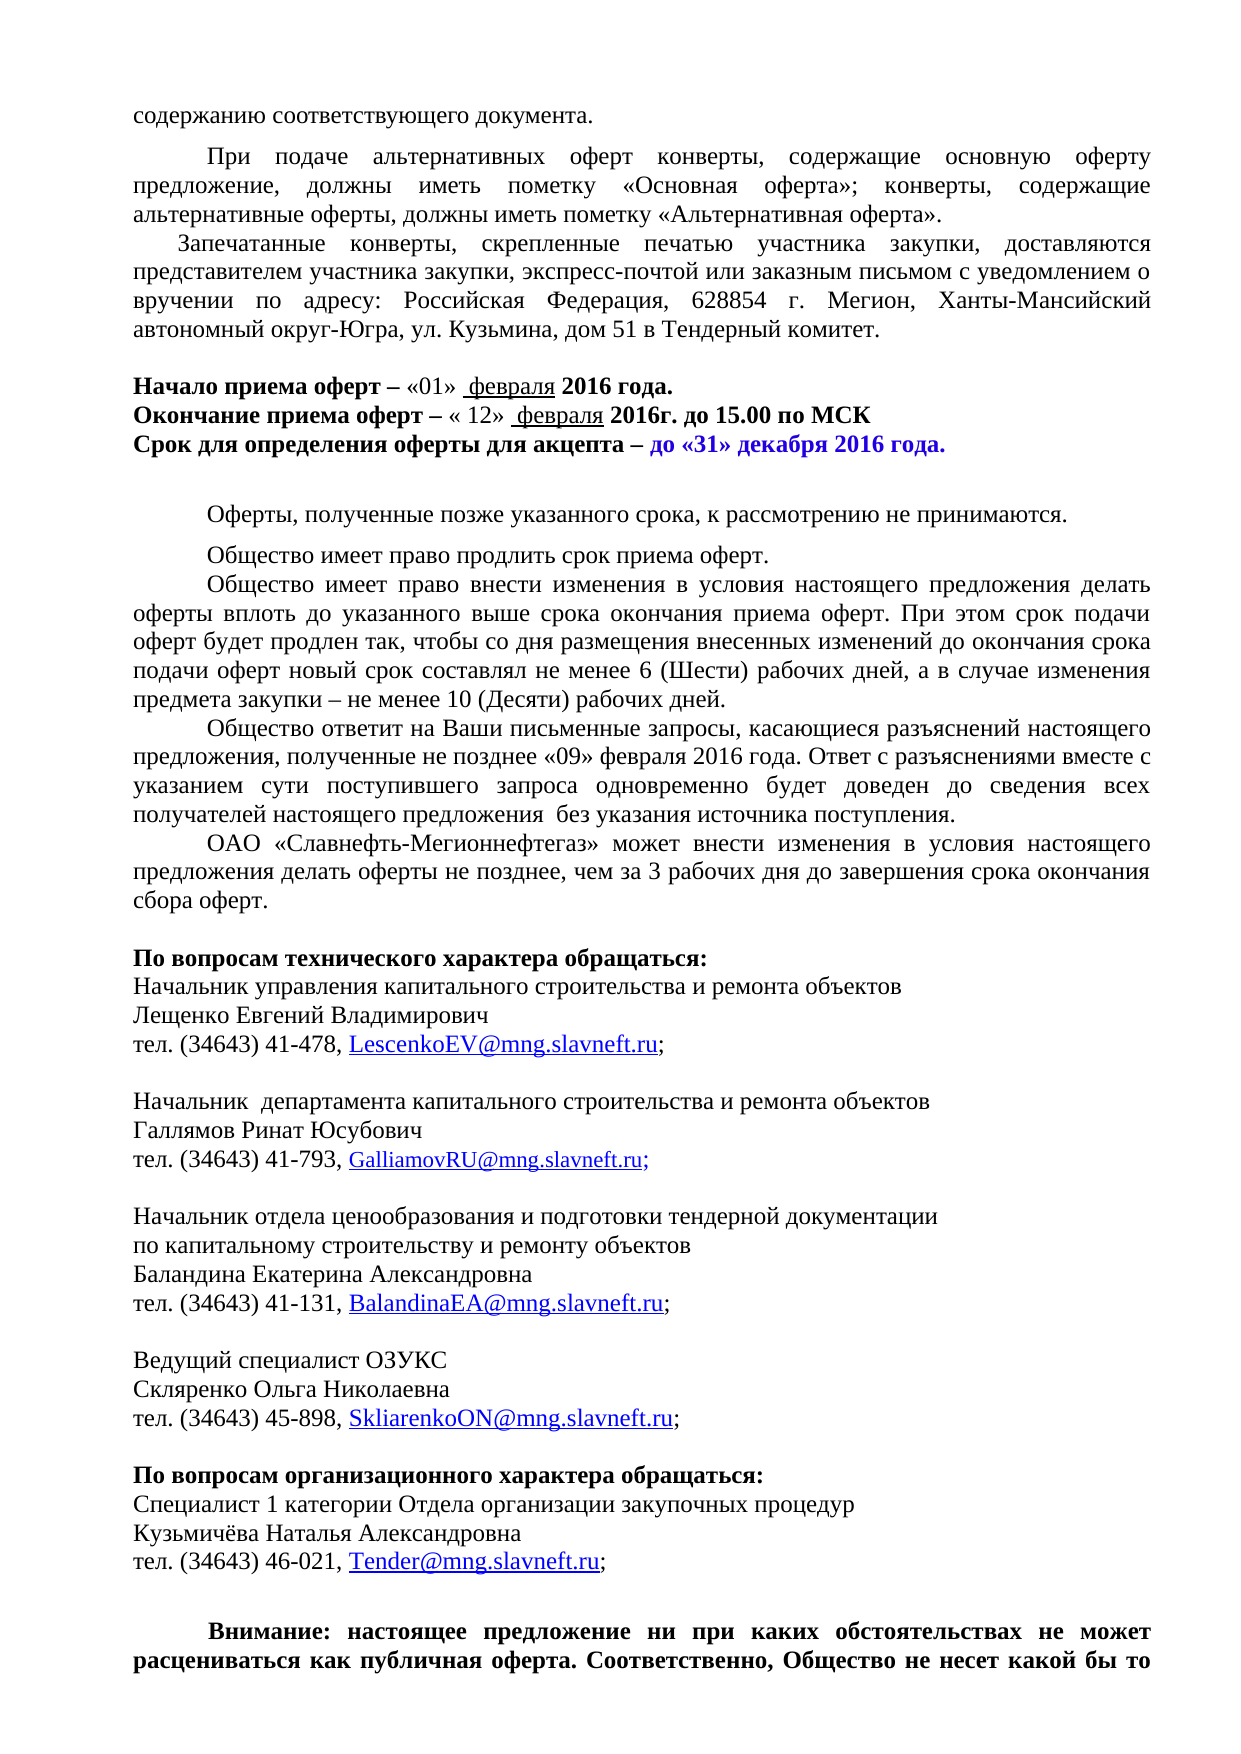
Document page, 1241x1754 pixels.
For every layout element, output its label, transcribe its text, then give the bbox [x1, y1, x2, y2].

text тел. (34643) 41-131, BalandinaEA@mng.slavneft.ru; [133, 1288, 1152, 1316]
text Кузьмичёва Наталья Александровна [133, 1518, 1152, 1546]
text Скляренко Ольга Николаевна [133, 1374, 1152, 1403]
text Начальник управления капитального строительства и ремонта объектов [133, 971, 1152, 1000]
text Окончание приема оферт – « 12» февраля 2016г. до 15.00 по МСК [133, 400, 1152, 429]
text По вопросам организационного характера обращаться: [133, 1460, 1152, 1489]
text тел. (34643) 41-478, LescenkoEV@mng.slavneft.ru; [133, 1029, 1152, 1058]
text При подаче альтернативных оферт конверты, содержащие основную оферту предложение, должны иметь пометку «Основная оферта»; конверты, содержащие альтернативные оферты, должны иметь пометку «Альтернативная оферта». [133, 141, 1152, 228]
text Галлямов Ринат Юсубович [133, 1115, 1152, 1144]
text Лещенко Евгений Владимирович [133, 1000, 1152, 1029]
text Ведущий специалист ОЗУКС [133, 1345, 1152, 1374]
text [133, 1616, 1152, 1674]
text Специалист 1 категории Отдела организации закупочных процедур [133, 1489, 1152, 1518]
text Начальник отдела ценообразования и подготовки тендерной документации [133, 1201, 1152, 1230]
text ОАО «Славнефть-Мегионнефтегаз» может внести изменения в условия настоящего предложения делать оферты не позднее, чем за 3 рабочих дня до завершения срока окончания сбора оферт. [133, 828, 1152, 914]
text Общество имеет право продлить срок приема оферт. [133, 540, 1152, 569]
text Общество ответит на Ваши письменные запросы, касающиеся разъяснений настоящего предложения, полученные не позднее «09» февраля 2016 года. Ответ с разъяснениями вместе с указанием сути поступившего запроса одновременно будет доведен до сведения всех получателей настоящего предложения без указания источника поступления. [133, 713, 1152, 828]
text тел. (34643) 45-898, SkliarenkoON@mng.slavneft.ru; [133, 1403, 1152, 1431]
text по капитальному строительству и ремонту объектов [133, 1230, 1152, 1259]
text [133, 100, 1152, 129]
text тел. (34643) 46-021, Tender@mng.slavneft.ru; [133, 1546, 1152, 1575]
text Срок для определения оферты для акцепта – до «31» декабря 2016 года. [133, 429, 1152, 458]
text По вопросам технического характера обращаться: [133, 943, 1152, 971]
text тел. (34643) 41-793, GalliamovRU@mng.slavneft.ru; [133, 1144, 1152, 1173]
text Начальник департамента капитального строительства и ремонта объектов [133, 1086, 1152, 1115]
text Баландина Екатерина Александровна [133, 1259, 1152, 1288]
text Начало приема оферт – «01» февраля 2016 года. [133, 371, 1152, 400]
text Запечатанные конверты, скрепленные печатью участника закупки, доставляются представителем участника закупки, экспресс-почтой или заказным письмом с уведомлением о вручении по адресу: Российская Федерация, 628854 г. Мегион, Ханты-Мансийский автономный округ-Югра, ул. Кузьмина, дом 51 в Тендерный комитет. [133, 228, 1152, 343]
text Оферты, полученные позже указанного срока, к рассмотрению не принимаются. [133, 499, 1152, 528]
text Общество имеет право внести изменения в условия настоящего предложения делать оферты вплоть до указанного выше срока окончания приема оферт. При этом срок подачи оферт будет продлен так, чтобы со дня размещения внесенных изменений до окончания срока подачи оферт новый срок составлял не менее 6 (Шести) рабочих дней, а в случае изменения предмета закупки – не менее 10 (Десяти) рабочих дней. [133, 569, 1152, 713]
